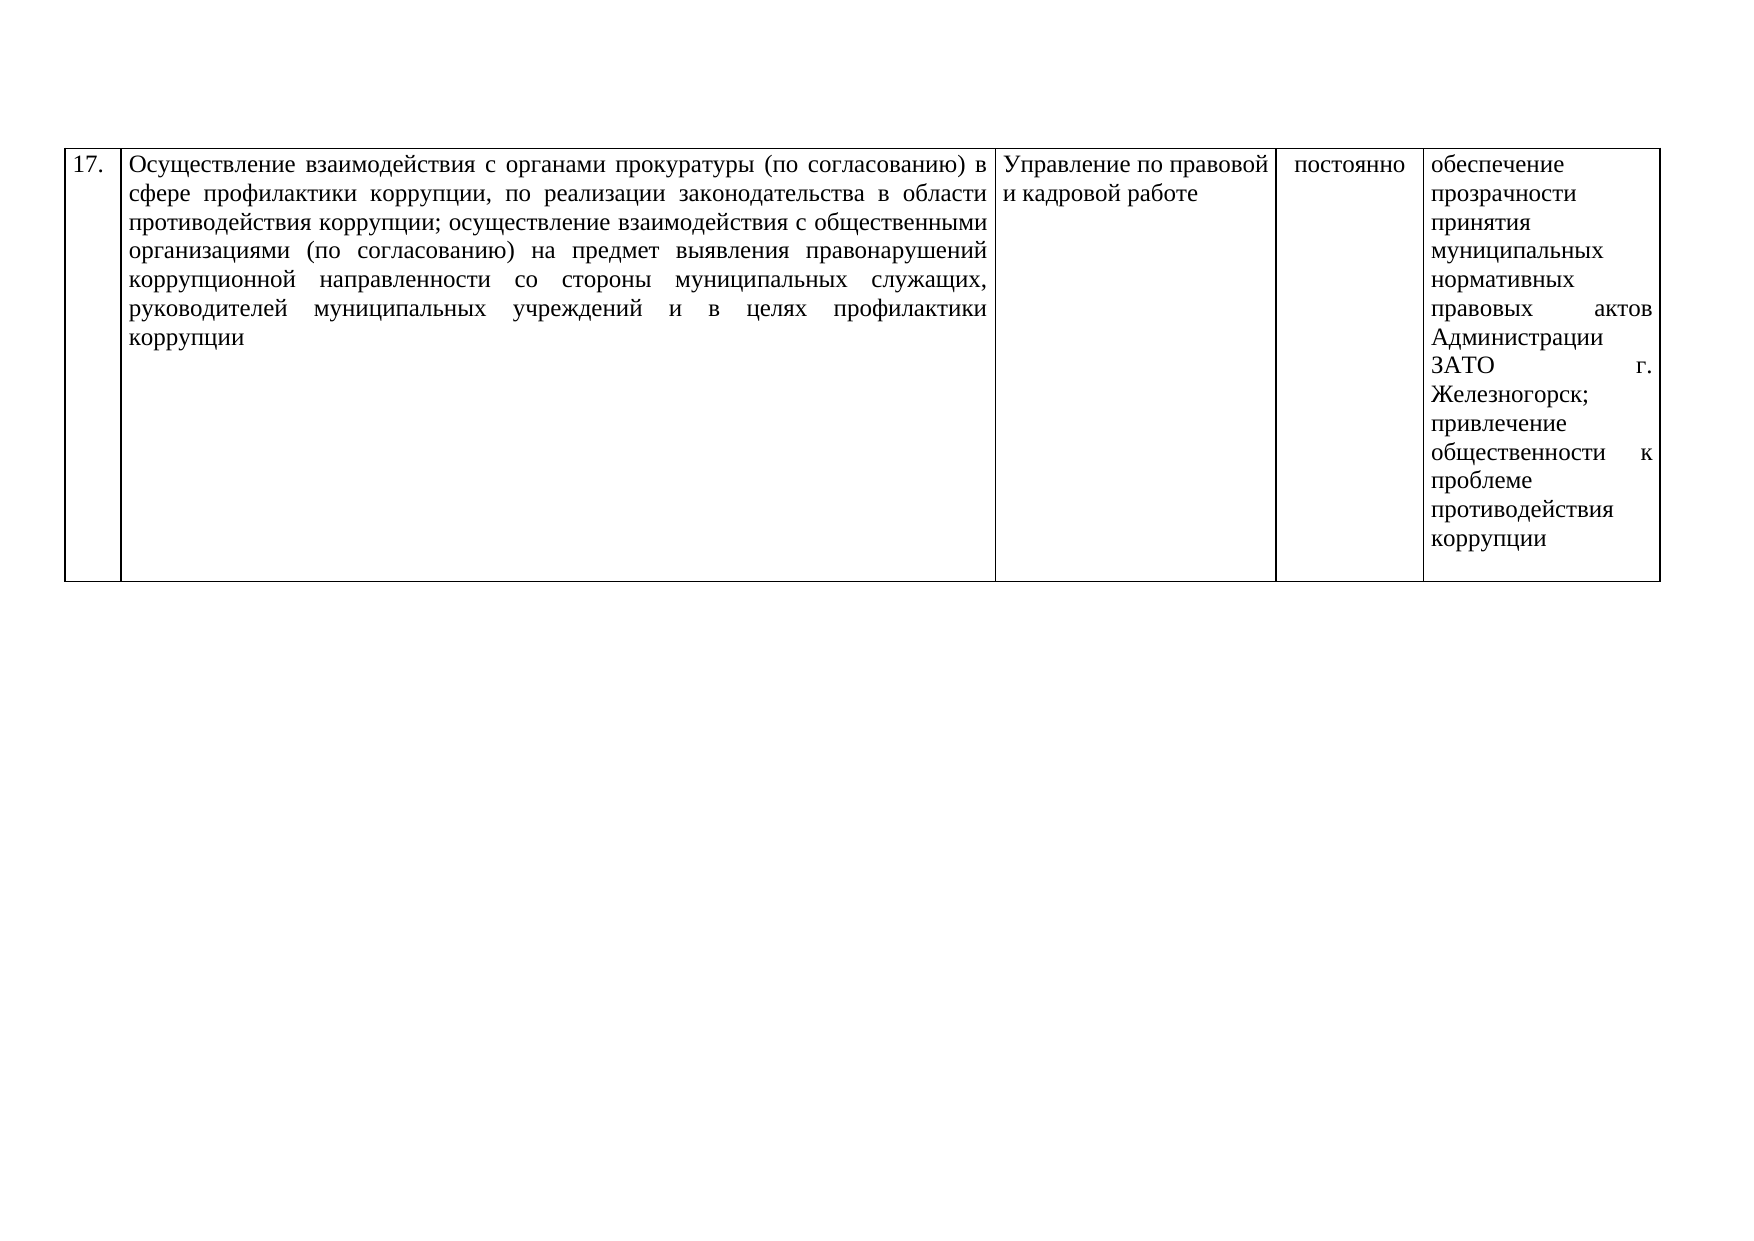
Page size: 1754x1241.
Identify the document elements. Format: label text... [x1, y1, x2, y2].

table_cell Осуществление взаимодействия с органами прокуратуры (по согласованию) в сфере профилактики коррупции, по реализации законодательства в области противодействия коррупции; осуществление взаимодействия с общественными организациями (по согласованию) на предмет выявления правонарушений коррупционной направленности со стороны муниципальных служащих, руководителей муниципальных учреждений и в целях профилактики коррупции [122, 149, 995, 581]
table_cell обеспечение прозрачности принятия муниципальных нормативных правовых актов Администрации ЗАТО г. Железногорск; привлечение общественности к проблеме противодействия коррупции [1424, 149, 1659, 581]
table_cell постоянно [1277, 149, 1423, 581]
table_cell 17. [66, 149, 120, 581]
table_cell Управление по правовой и кадровой работе [996, 149, 1275, 581]
